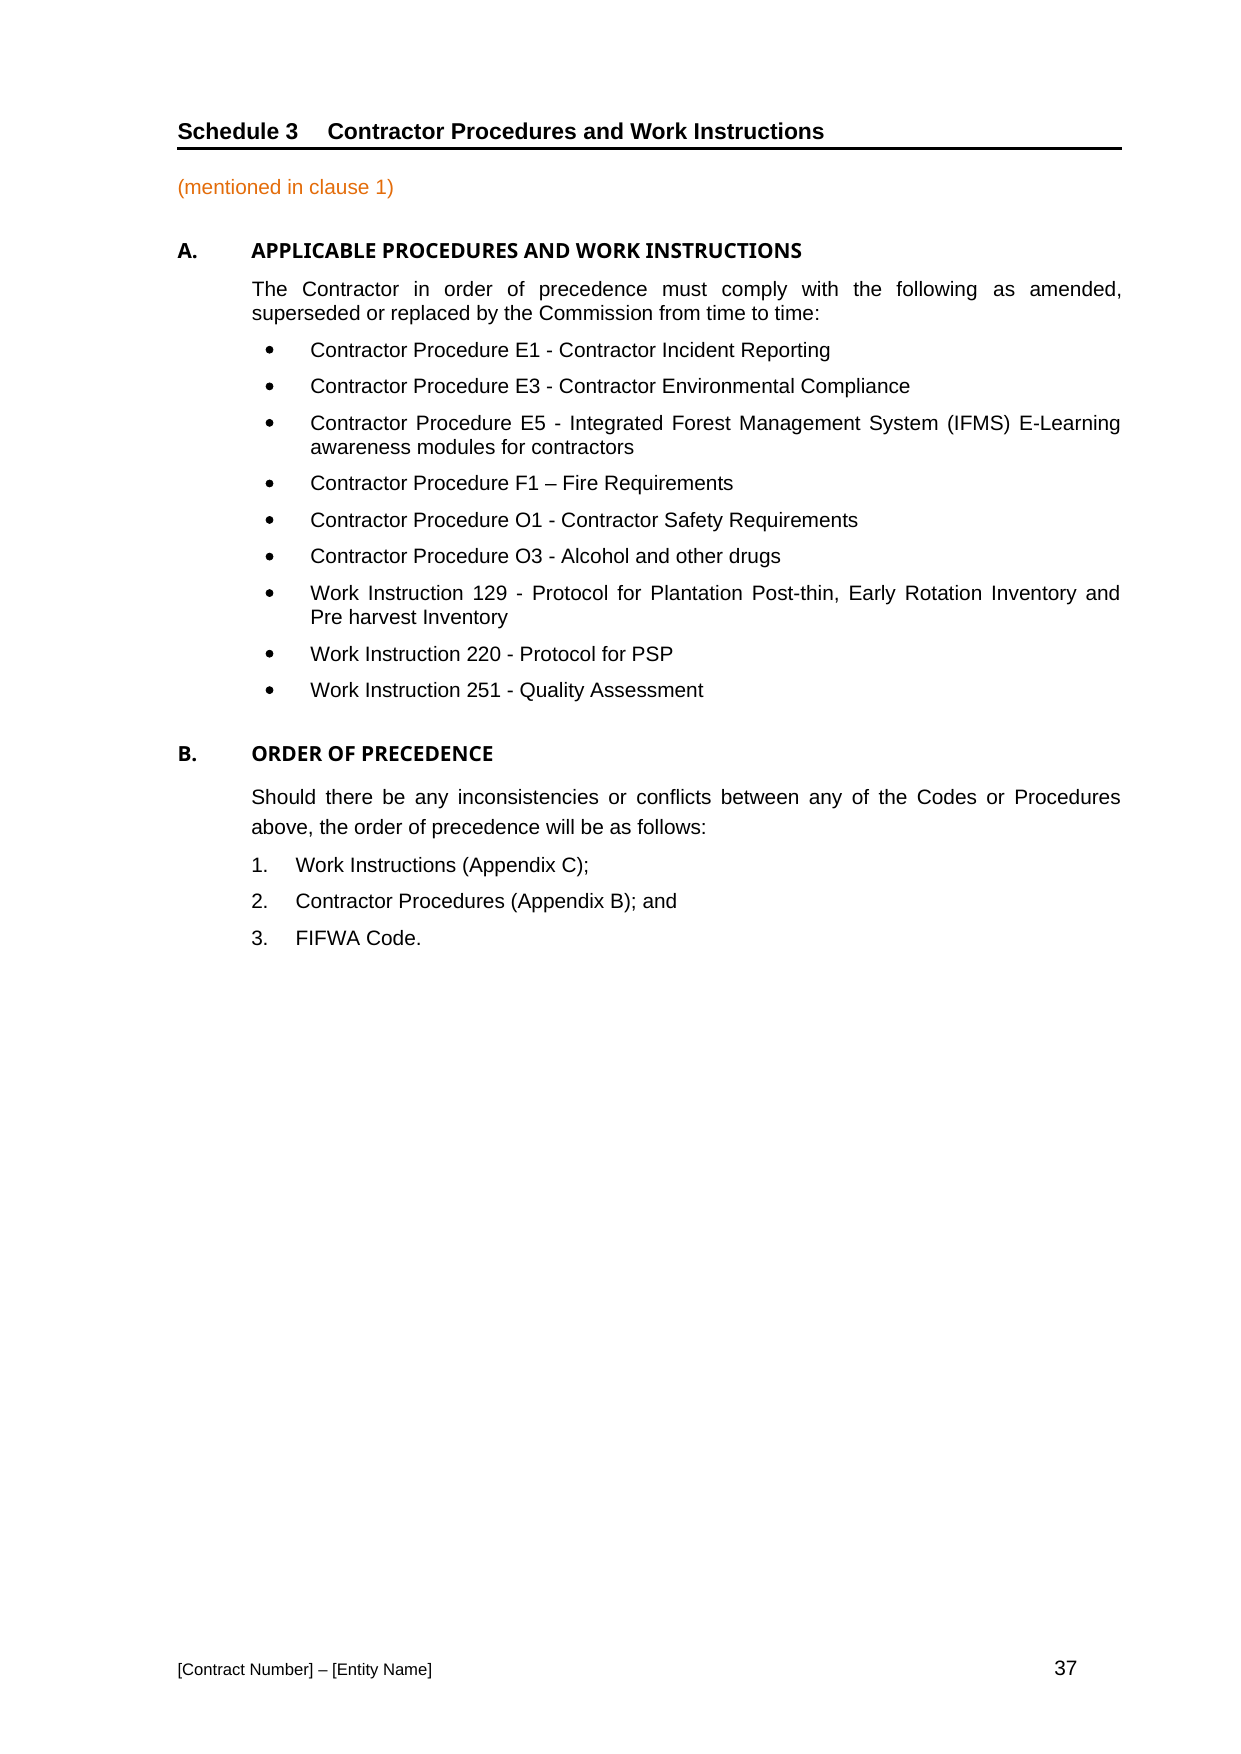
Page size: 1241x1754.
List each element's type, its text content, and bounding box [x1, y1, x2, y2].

subtitle The Contractor in order of precedence must comply with the following as amended, superseded or replaced by the Commission from time to time: [252, 277, 1122, 325]
text (mentioned in clause 1) [177, 175, 1122, 199]
subtitle Contractor Procedure O1 - Contractor Safety Requirements [266, 508, 1122, 532]
list APPLICABLE PROCEDURES AND WORK INSTRUCTIONS [177, 236, 1122, 264]
subtitle Contractor Procedure F1 – Fire Requirements [266, 471, 1122, 495]
list FIFWA Code. [251, 926, 1122, 950]
subtitle Contractor Procedure E1 - Contractor Incident Reporting [266, 337, 1122, 362]
subtitle Work Instruction 129 - Protocol for Plantation Post-thin, Early Rotation Inventory and Pre harvest Inventory [266, 581, 1122, 629]
subtitle Contractor Procedure O3 - Alcohol and other drugs [266, 544, 1122, 568]
subtitle Contractor Procedure E5 - Integrated Forest Management System (IFMS) E-Learning awareness modules for contractors [266, 411, 1122, 459]
text Schedule 3 Contractor Procedures and Work Instructions [177, 118, 1122, 147]
subtitle Contractor Procedure E3 - Contractor Environmental Compliance [266, 374, 1122, 398]
subtitle Should there be any inconsistencies or conflicts between any of the Codes or Procedures above, the order of precedence will be as follows: [251, 780, 1122, 840]
subtitle Work Instruction 220 - Protocol for PSP [266, 641, 1122, 665]
list Work Instructions (Appendix C); [251, 853, 1122, 877]
text ORDER OF PRECEDENCE [177, 739, 1122, 768]
subtitle Work Instruction 251 - Quality Assessment [266, 678, 1122, 702]
list Contractor Procedures (Appendix B); and [251, 889, 1122, 913]
